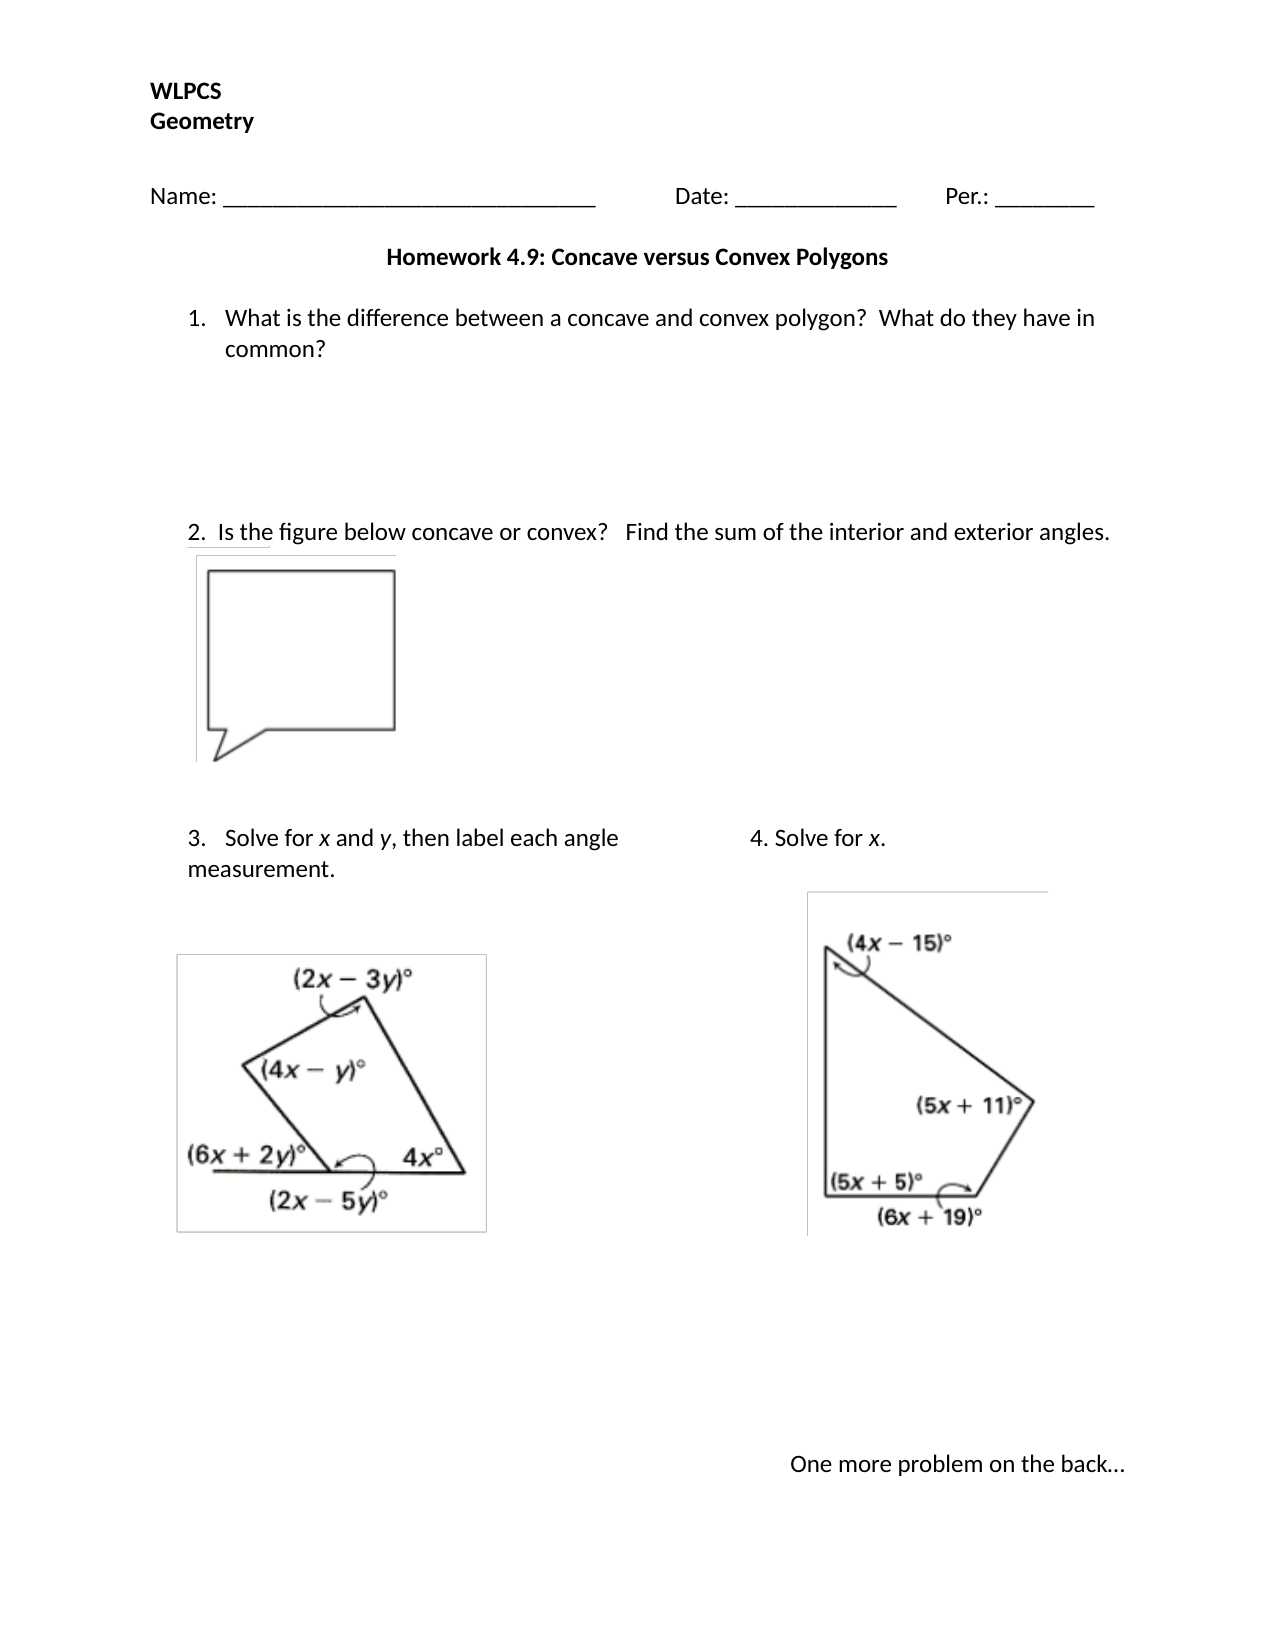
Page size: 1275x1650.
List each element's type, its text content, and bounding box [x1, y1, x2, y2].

list What is the difference between a concave and convex polygon? What do they have in common? [187, 303, 1125, 364]
text Homework 4.9: Concave versus Convex Polygons [150, 242, 1125, 272]
text Name: ______________________________ Date: _____________ Per.: ________ [150, 181, 1125, 211]
text measurement. [187, 853, 1125, 914]
text 2. Is the figure below concave or convex? Find the sum of the interior and exterior angles. [187, 516, 1125, 547]
text One more problem on the back… [150, 1448, 1125, 1479]
list Solve for x and y, then label each angle 4. Solve for x. [187, 822, 1125, 853]
